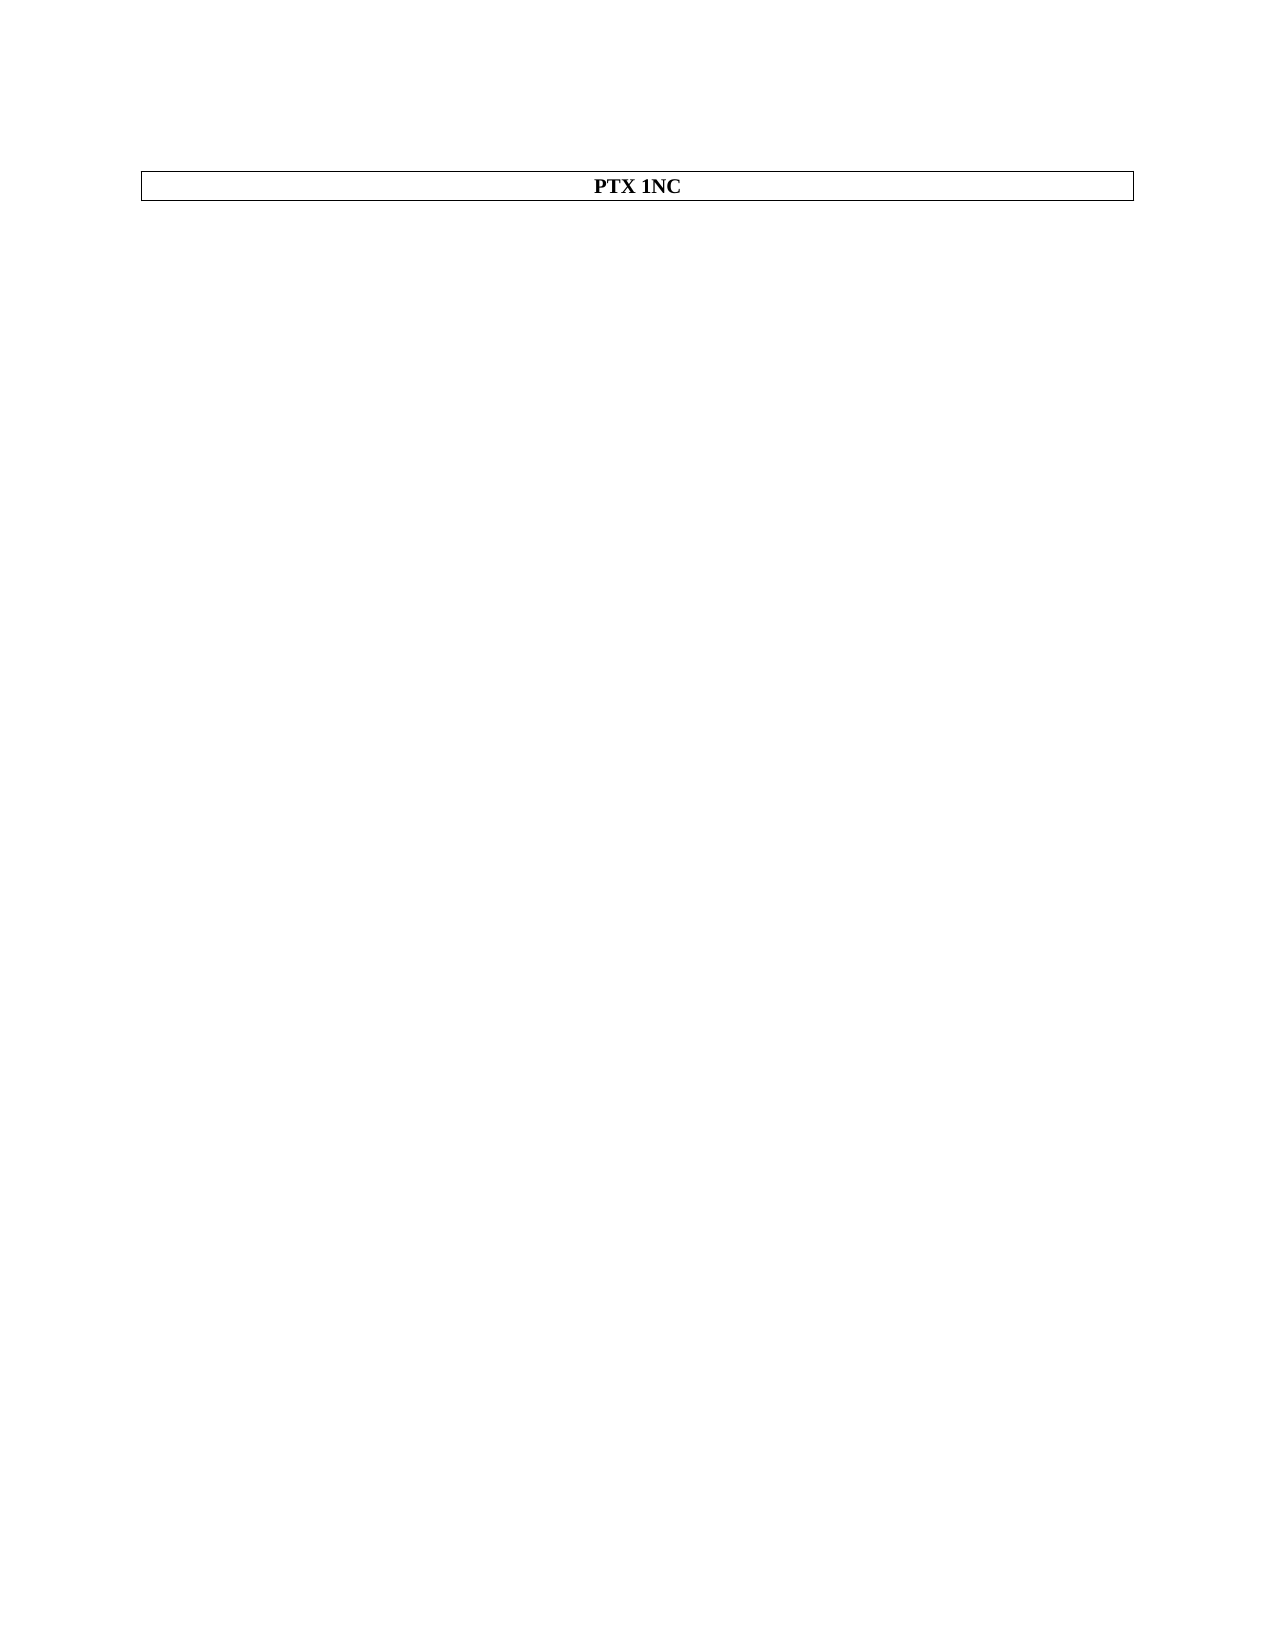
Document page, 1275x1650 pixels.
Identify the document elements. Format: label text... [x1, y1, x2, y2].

subtitle PTX 1NC [142, 172, 1133, 200]
